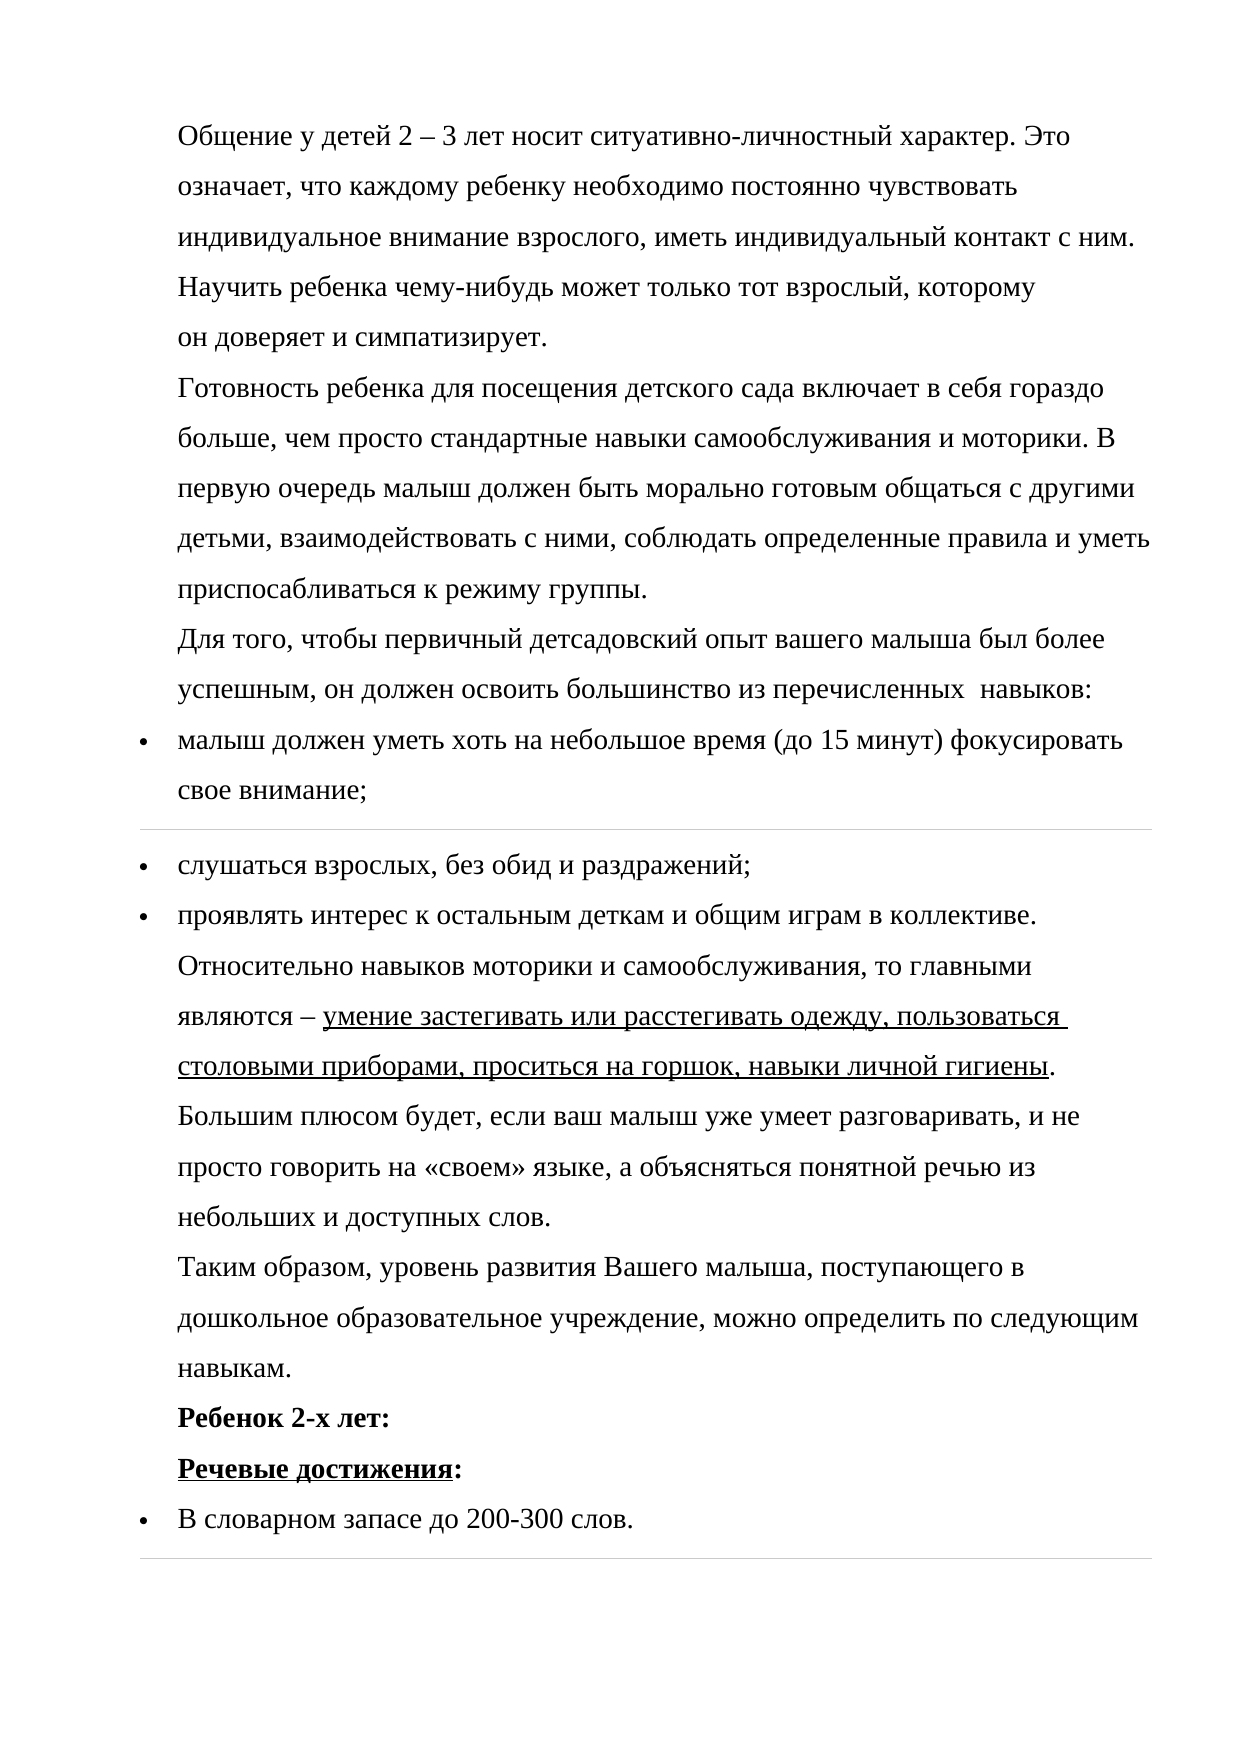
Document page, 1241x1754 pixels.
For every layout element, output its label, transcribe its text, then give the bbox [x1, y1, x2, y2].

text Относительно навыков моторики и самообслуживания, то главными являются – умение застегивать или расстегивать одежду, пользоваться столовыми приборами, проситься на горшок, навыки личной гигиены. [177, 948, 1152, 1082]
text Для того, чтобы первичный детсадовский опыт вашего малыша был более успешным, он должен освоить большинство из перечисленных навыков: [177, 621, 1152, 705]
text Ребенок 2-х лет: [177, 1400, 1152, 1434]
list малыш должен уметь хоть на небольшое время (до 15 минут) фокусировать свое внимание; [140, 722, 1152, 829]
text Речевые достижения: [177, 1451, 1152, 1484]
list проявлять интерес к остальным деткам и общим играм в коллективе. [140, 897, 1152, 931]
list слушаться взрослых, без обид и раздражений; [140, 847, 1152, 881]
list В словарном запасе до 200-300 слов. [140, 1501, 1152, 1558]
text Общение у детей 2 – 3 лет носит ситуативно-личностный характер. Это означает, что каждому ребенку необходимо постоянно чувствовать индивидуальное внимание взрослого, иметь индивидуальный контакт с ним. Научить ребенка чему-нибудь может только тот взрослый, которому он доверяет и симпатизирует. [177, 118, 1152, 353]
text Большим плюсом будет, если ваш малыш уже умеет разговаривать, и не просто говорить на «своем» языке, а объясняться понятной речью из небольших и доступных слов. [177, 1098, 1152, 1233]
text Готовность ребенка для посещения детского сада включает в себя гораздо больше, чем просто стандартные навыки самообслуживания и моторики. В первую очередь малыш должен быть морально готовым общаться с другими детьми, взаимодействовать с ними, соблюдать определенные правила и уметь приспосабливаться к режиму группы. [177, 370, 1152, 604]
text Таким образом, уровень развития Вашего малыша, поступающего в дошкольное образовательное учреждение, можно определить по следующим навыкам. [177, 1249, 1152, 1384]
